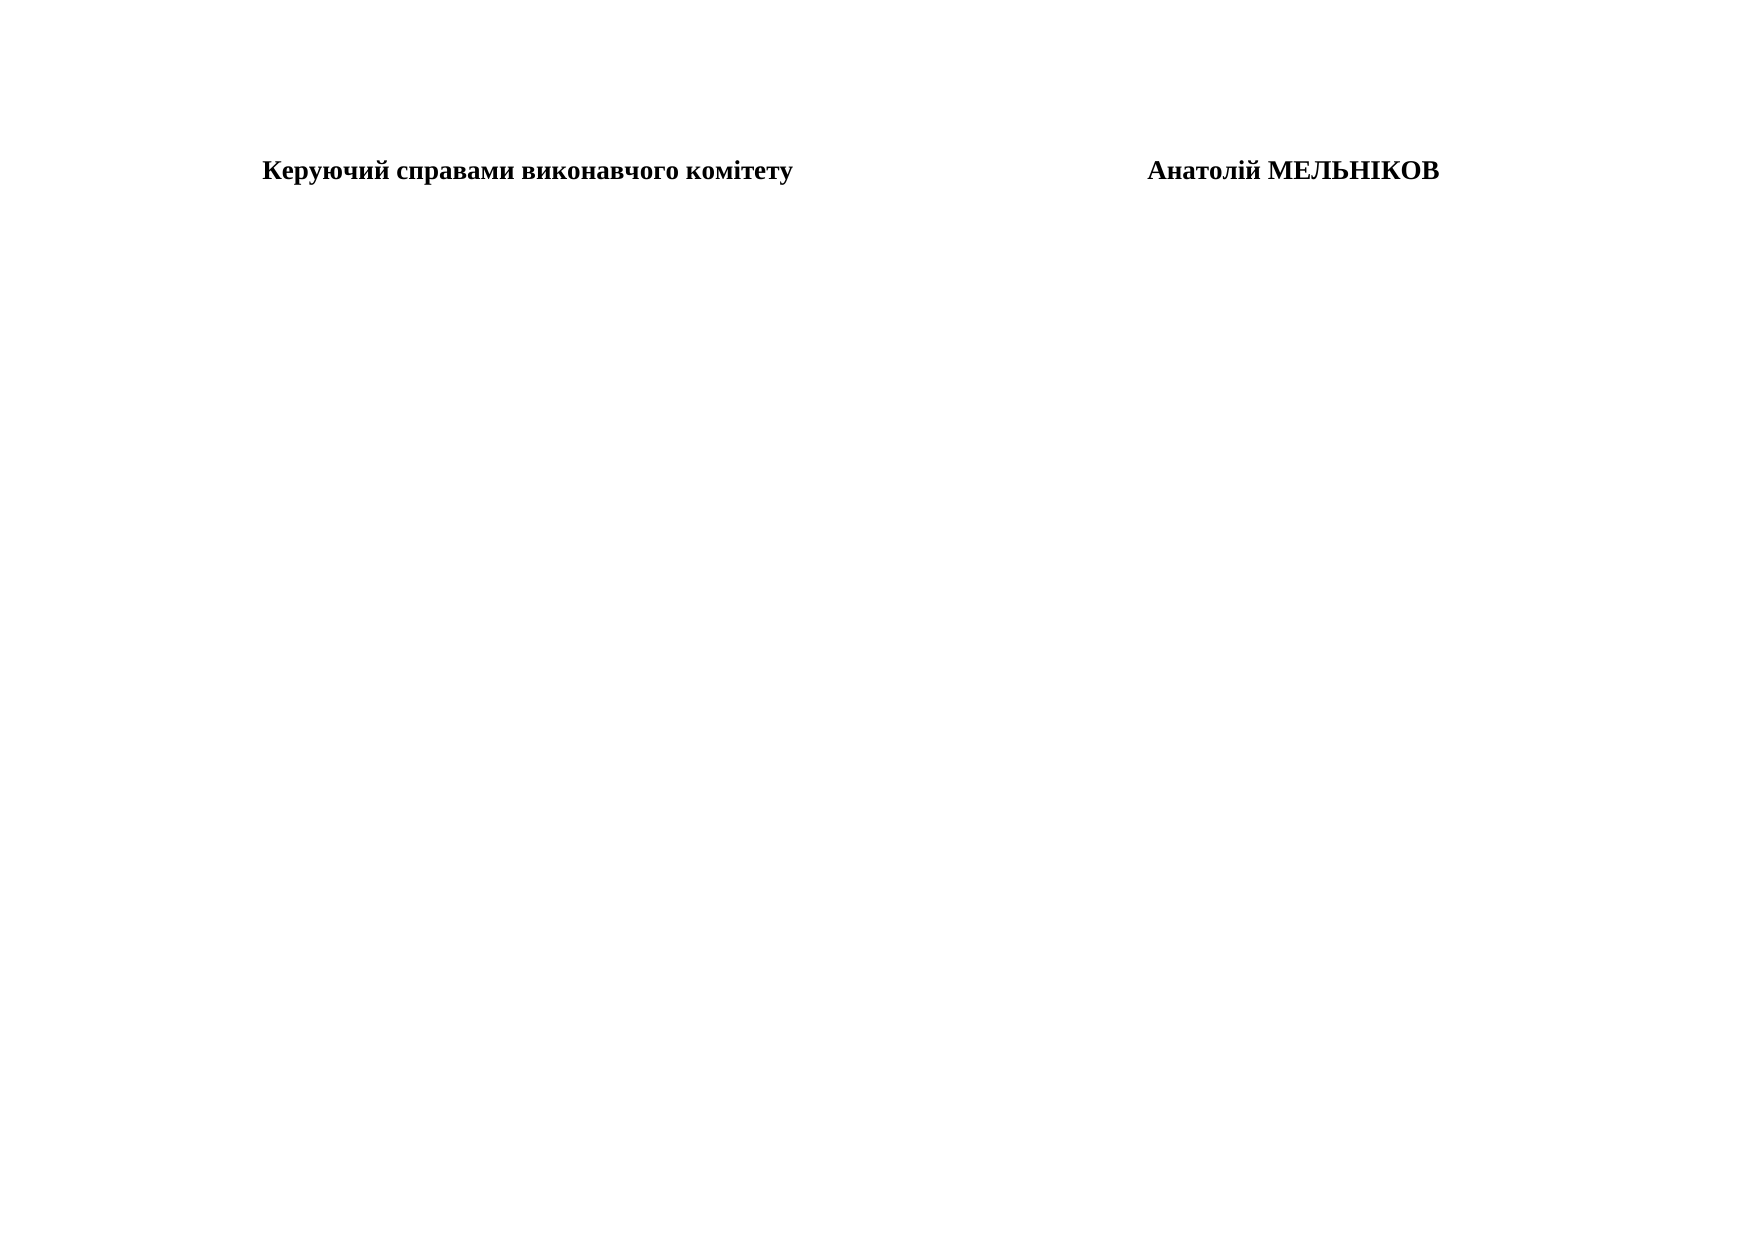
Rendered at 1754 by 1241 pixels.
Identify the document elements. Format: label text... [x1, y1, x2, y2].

text Керуючий справами виконавчого комітету Анатолій МЕЛЬНІКОВ [60, 154, 1642, 185]
